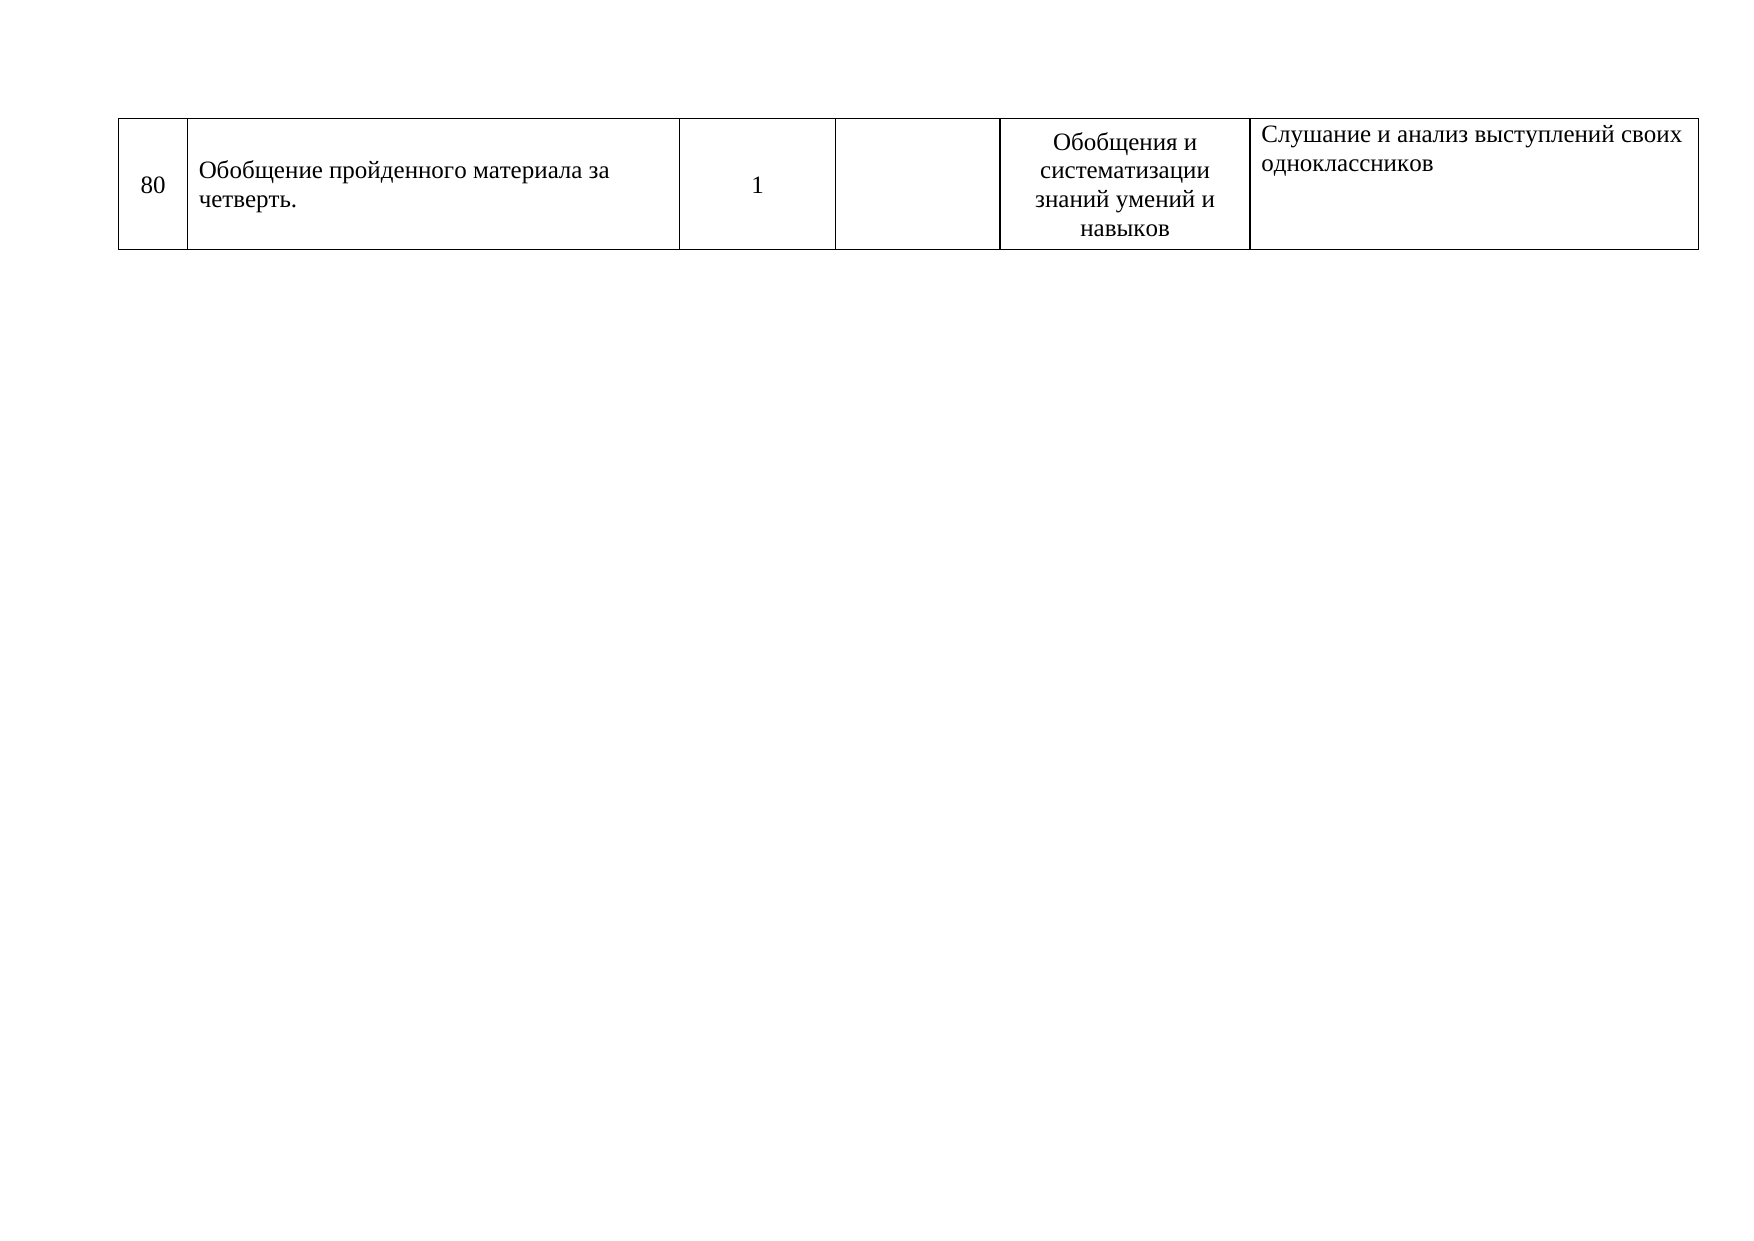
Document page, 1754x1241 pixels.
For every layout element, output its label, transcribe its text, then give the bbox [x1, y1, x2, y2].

table_cell Обобщение пройденного материала за четверть. [188, 119, 679, 249]
table_cell Слушание и анализ выступлений своих одноклассников [1251, 119, 1698, 249]
table_cell 80 [119, 119, 187, 249]
table_cell [836, 119, 999, 249]
table_cell Обобщения и систематизации знаний умений и навыков [1001, 119, 1249, 249]
table_cell 1 [680, 119, 835, 249]
